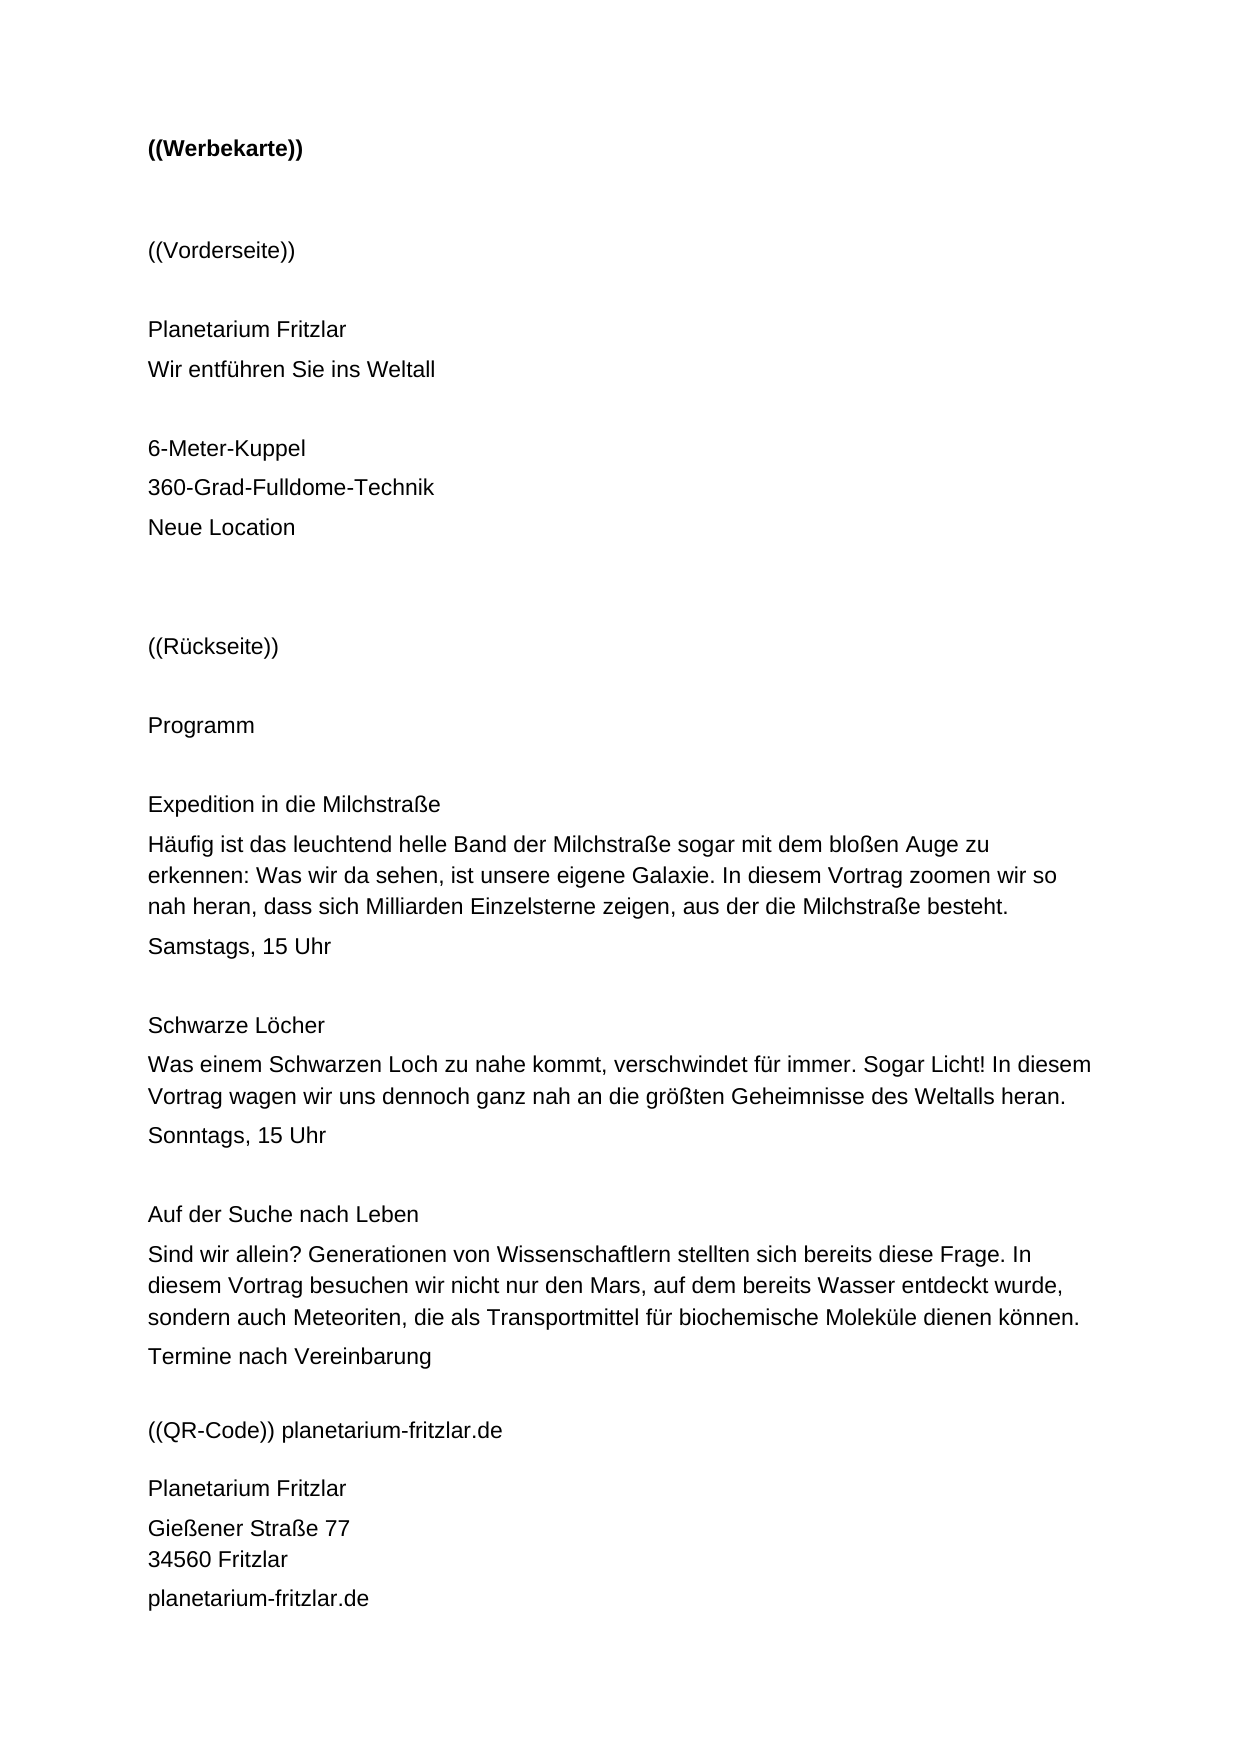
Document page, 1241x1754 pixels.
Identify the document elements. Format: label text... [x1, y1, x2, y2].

text ((QR-Code)) planetarium-fritzlar.de [148, 1417, 1092, 1444]
text Wir entführen Sie ins Weltall [148, 351, 1092, 382]
text Programm [148, 707, 1092, 738]
text planetarium-fritzlar.de [148, 1581, 1092, 1612]
text Häufig ist das leuchtend helle Band der Milchstraße sogar mit dem bloßen Auge zu erkennen: Was wir da sehen, ist unsere eigene Galaxie. In diesem Vortrag zoomen wir so nah heran, dass sich Milliarden Einzelsterne zeigen, aus der die Milchstraße besteht. [148, 826, 1092, 919]
text ((Rückseite)) [148, 628, 1092, 659]
text Expedition in die Milchstraße [148, 786, 1092, 817]
text Was einem Schwarzen Loch zu nahe kommt, verschwindet für immer. Sogar Licht! In diesem Vortrag wagen wir uns dennoch ganz nah an die größten Geheimnisse des Weltalls heran. [148, 1047, 1092, 1109]
text 6-Meter-Kuppel [148, 430, 1092, 461]
text ((Vorderseite)) [148, 169, 1092, 263]
text Neue Location [148, 509, 1092, 540]
text Auf der Suche nach Leben [148, 1197, 1092, 1228]
text Termine nach Vereinbarung [148, 1338, 1092, 1369]
text Planetarium Fritzlar [148, 1470, 1092, 1501]
text Gießener Straße 77 34560 Fritzlar [148, 1510, 1092, 1572]
text Planetarium Fritzlar [148, 311, 1092, 342]
text Sonntags, 15 Uhr [148, 1117, 1092, 1149]
text 360-Grad-Fulldome-Technik [148, 469, 1092, 501]
text Samstags, 15 Uhr [148, 928, 1092, 959]
text Schwarze Löcher [148, 1007, 1092, 1038]
text Sind wir allein? Generationen von Wissenschaftlern stellten sich bereits diese Frage. In diesem Vortrag besuchen wir nicht nur den Mars, auf dem bereits Wasser entdeckt wurde, sondern auch Meteoriten, die als Transportmittel für biochemische Moleküle dienen können. [148, 1236, 1092, 1330]
text ((Werbekarte)) [148, 130, 1092, 161]
